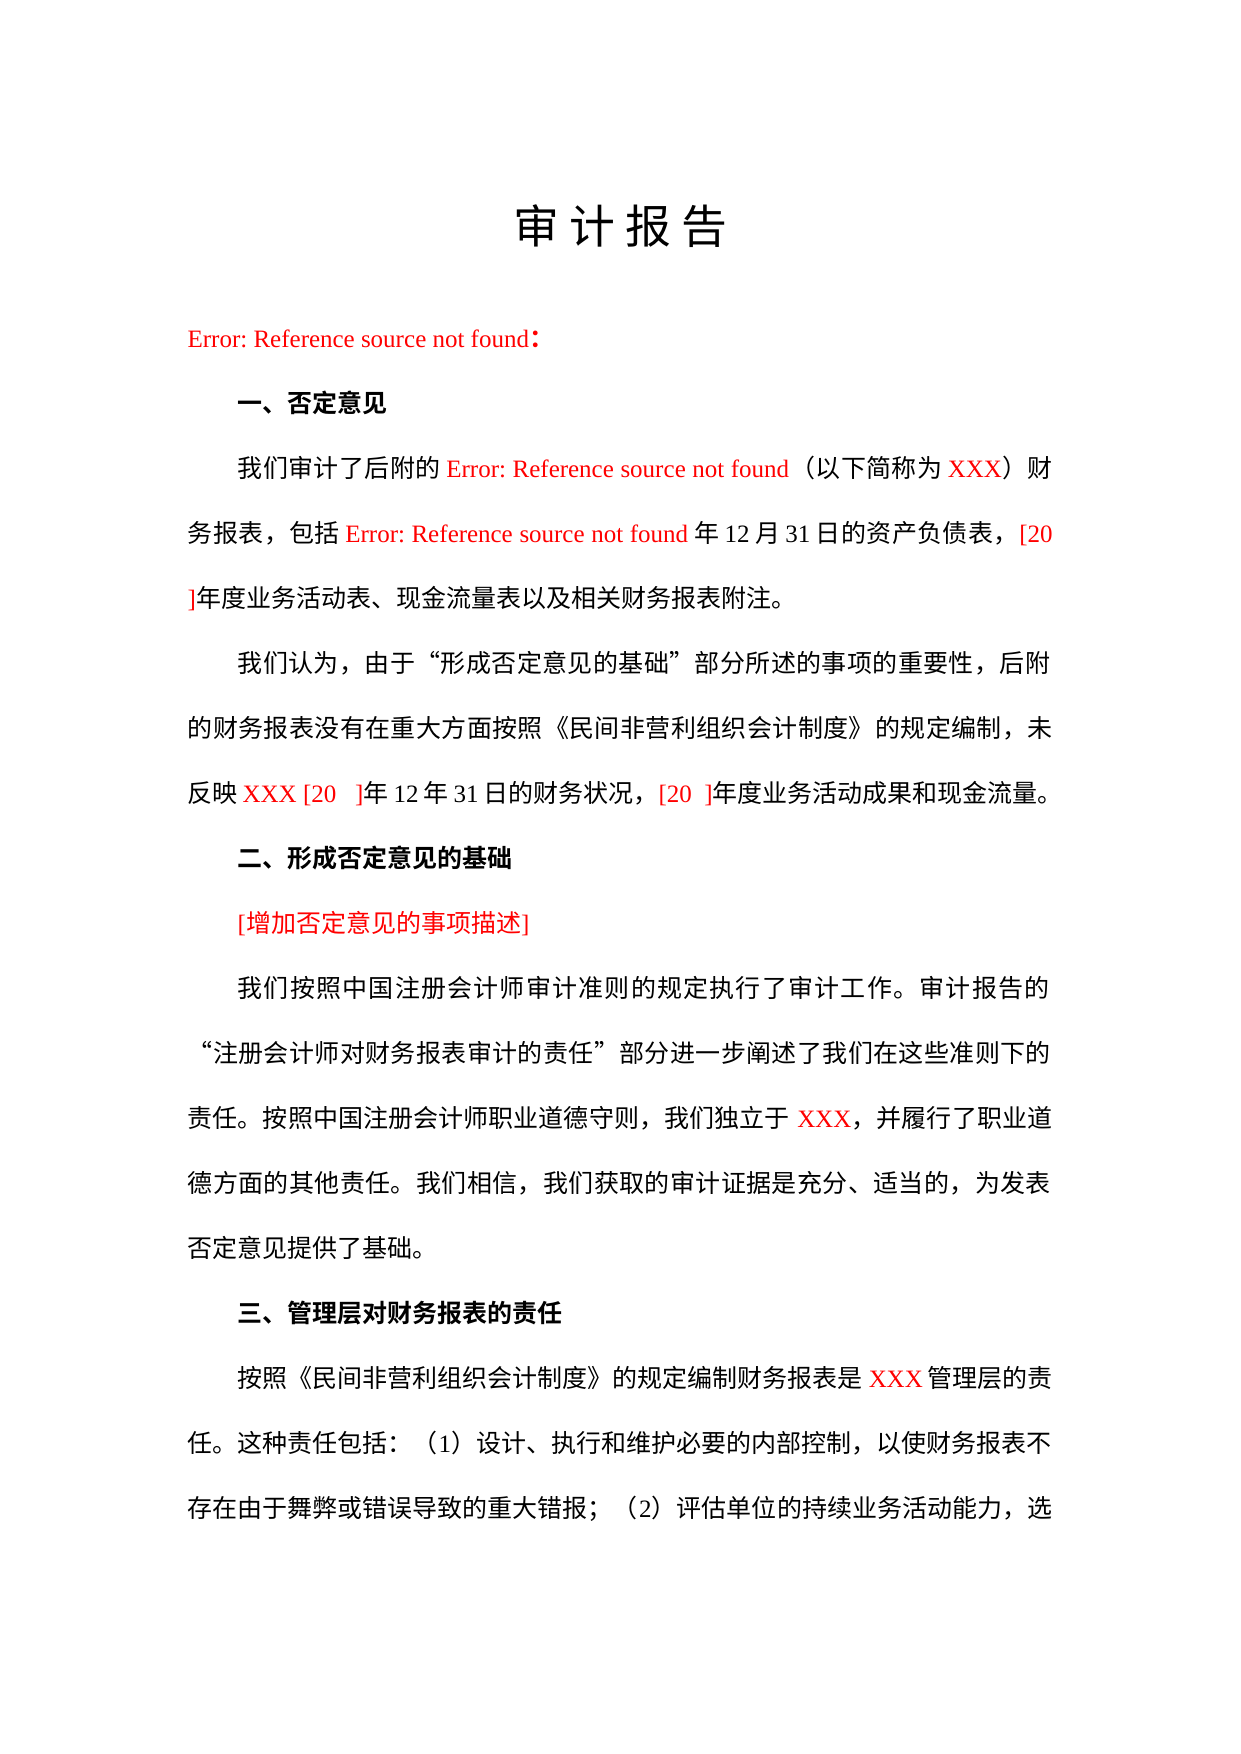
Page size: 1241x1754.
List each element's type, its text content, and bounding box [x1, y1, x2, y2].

text 三、管理层对财务报表的责任 [187, 1279, 1053, 1344]
text [增加否定意见的事项描述] [187, 889, 1053, 954]
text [187, 1344, 1053, 1539]
list 否定意见 [187, 369, 1053, 434]
text 我们认为，由于“形成否定意见的基础”部分所述的事项的重要性，后附的财务报表没有在重大方面按照《民间非营利组织会计制度》的规定编制，未反映XXX [20 ]年12年31日的财务状况，[20 ]年度业务活动成果和现金流量。 [187, 629, 1053, 824]
text 审 计 报 告 [187, 174, 1053, 272]
text 我们按照中国注册会计师审计准则的规定执行了审计工作。审计报告的“注册会计师对财务报表审计的责任”部分进一步阐述了我们在这些准则下的责任。按照中国注册会计师职业道德守则，我们独立于XXX，并履行了职业道德方面的其他责任。我们相信，我们获取的审计证据是充分、适当的，为发表否定意见提供了基础。 [187, 954, 1053, 1279]
text 二、形成否定意见的基础 [187, 824, 1053, 889]
